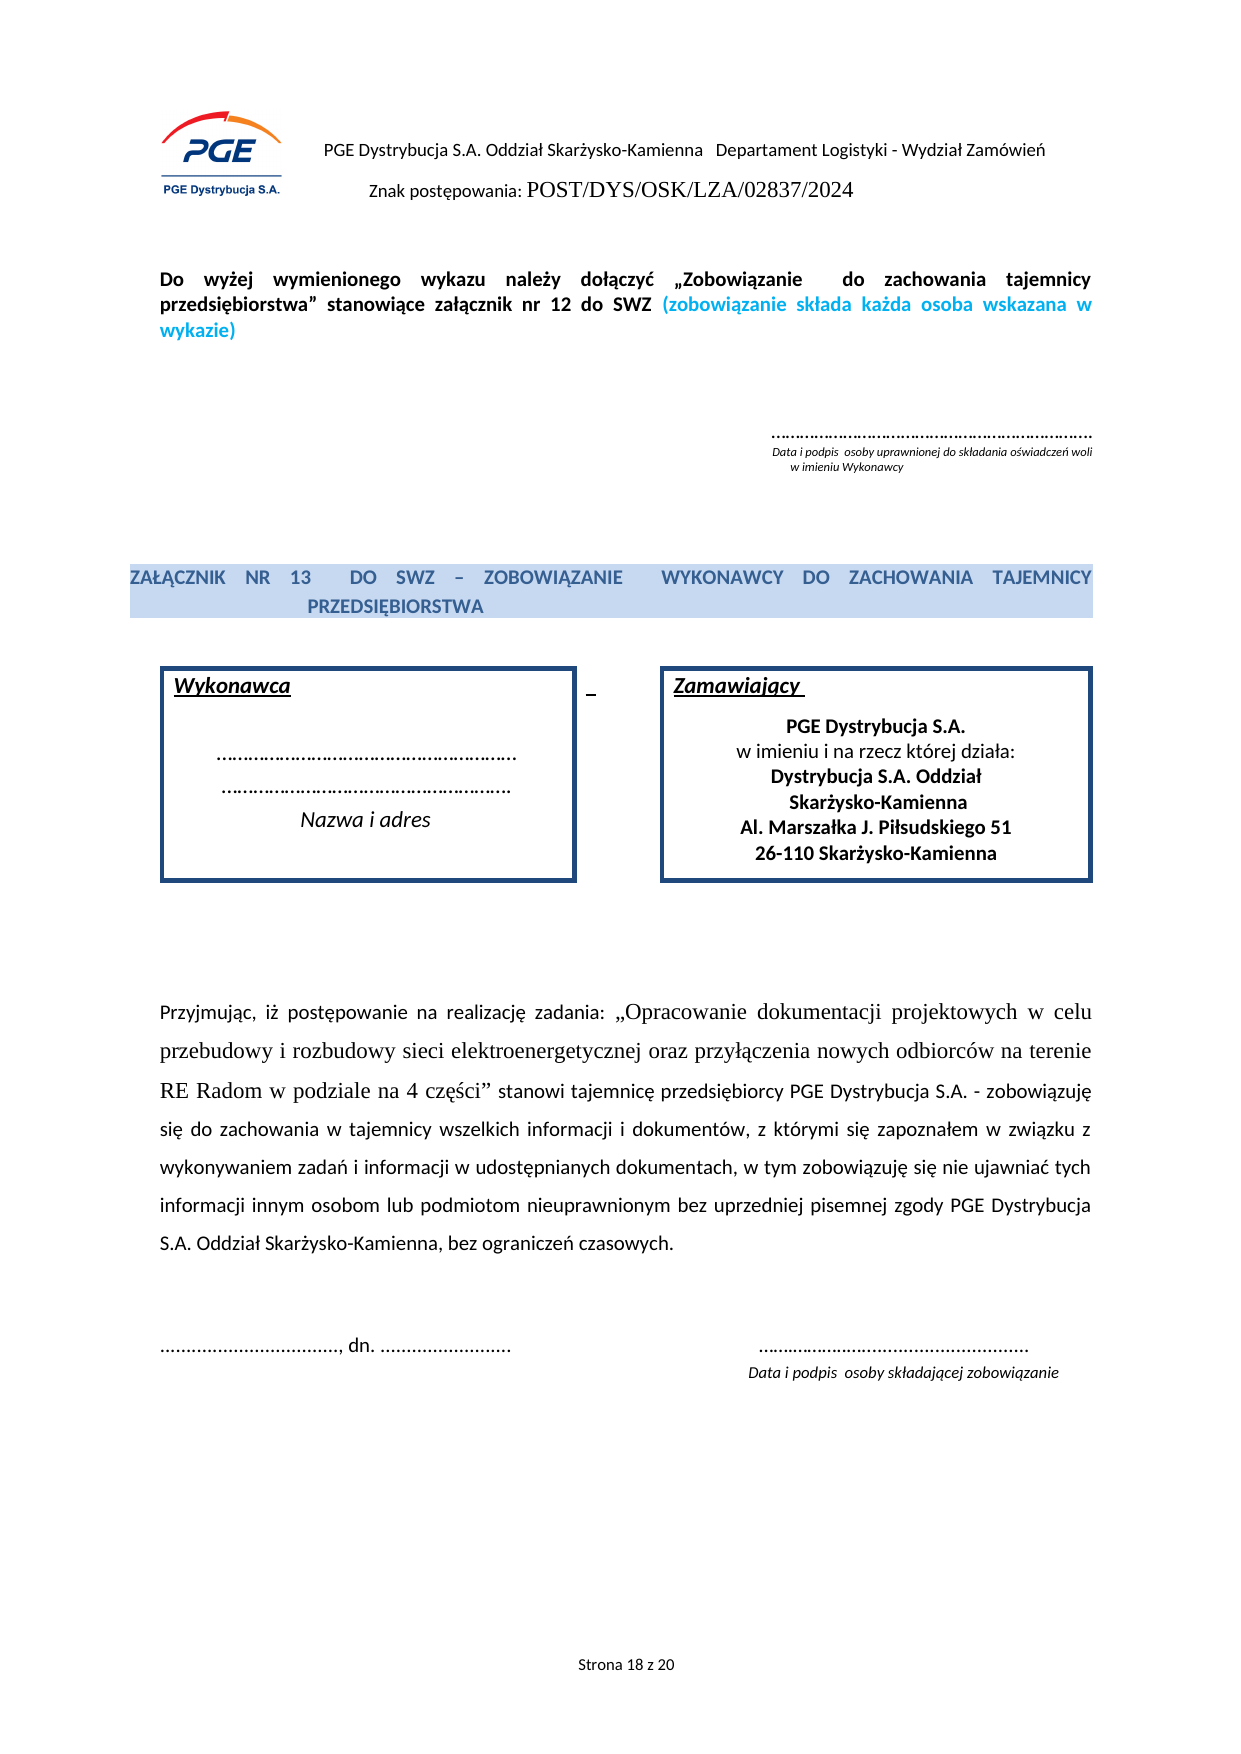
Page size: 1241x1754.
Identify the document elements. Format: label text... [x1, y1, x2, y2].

picture [159, 109, 283, 198]
text Do wyżej wymienionego wykazu należy dołączyć „Zobowiązanie do zachowania tajemnicy przedsiębiorstwa” stanowiące załącznik nr 12 do SWZ (zobowiązanie składa każda osoba wskazana w wykazie) [159, 266, 1093, 342]
text …………………………………………………………. [159, 419, 1093, 444]
subtitle ZAŁĄCZNIK NR 13 DO SWZ – ZOBOWIĄZANIE WYKONAWCY DO ZACHOWANIA TAJEMNICY PRZEDSIĘBIORSTWA [130, 564, 1093, 618]
text Przyjmując, iż postępowanie na realizację zadania: stanowi tajemnicę przedsiębiorcy PGE Dystrybucja S.A. - zobowiązuję się do zachowania w tajemnicy wszelkich informacji i dokumentów, z którymi się zapoznałem w związku z wykonywaniem zadań i informacji w udostępnianych dokumentach, w tym zobowiązuję się nie ujawniać tych informacji innym osobom lub podmiotom nieuprawnionym bez uprzedniej pisemnej zgody PGE Dystrybucja S.A. Oddział Skarżysko-Kamienna, bez ograniczeń czasowych. [159, 998, 1093, 1256]
table_header [577, 666, 660, 878]
table_header Zamawiający PGE Dystrybucja S.A. w imieniu i na rzecz której działa: Dystrybucja S.A. Oddział Skarżysko-Kamienna Al. Marszałka J. Piłsudskiego 51 26-110 Skarżysko-Kamienna [664, 671, 1088, 878]
text Data i podpis osoby uprawnionej do składania oświadczeń woli [159, 444, 1093, 459]
text w imieniu Wykonawcy [159, 459, 1093, 475]
text Data i podpis osoby składającej zobowiązanie [722, 1362, 1086, 1383]
text .................................., dn. ......................... …….………..…................................ [159, 1332, 1196, 1357]
table_header Wykonawca ………………………………………………… ………………………………………………. Nazwa i adres [164, 671, 572, 878]
